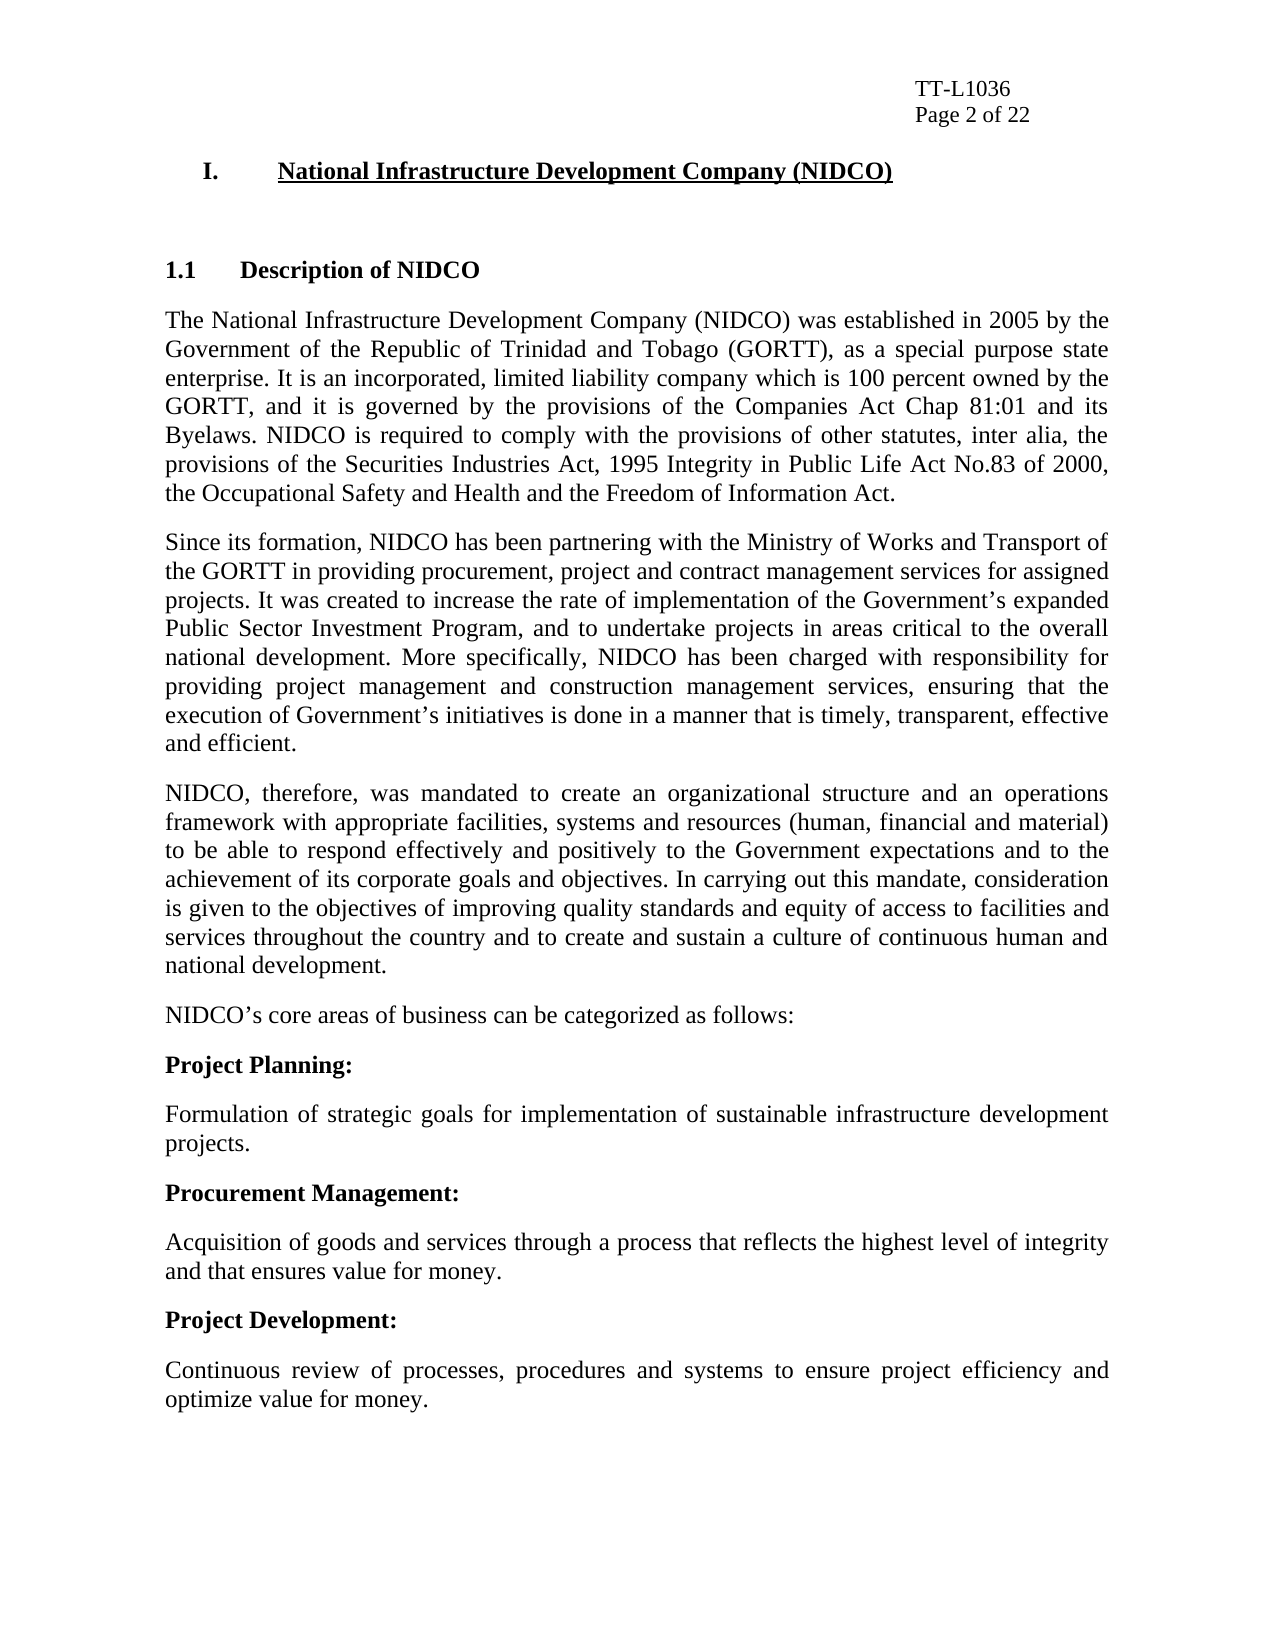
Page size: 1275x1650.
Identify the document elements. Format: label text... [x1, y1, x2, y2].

list National Infrastructure Development Company (NIDCO) [202, 156, 1110, 185]
text The National Infrastructure Development Company (NIDCO) was established in 2005 by the Government of the Republic of Trinidad and Tobago (GORTT), as a special purpose state enterprise. It is an incorporated, limited liability company which is 100 percent owned by the GORTT, and it is governed by the provisions of the Companies Act Chap 81:01 and its Byelaws. NIDCO is required to comply with the provisions of other statutes, inter alia, the provisions of the Securities Industries Act, 1995 Integrity in Public Life Act No.83 of 2000, the Occupational Safety and Health and the Freedom of Information Act. [165, 305, 1110, 506]
text Project Planning: [165, 1050, 1110, 1078]
text Continuous review of processes, procedures and systems to ensure project efficiency and optimize value for money. [165, 1355, 1110, 1413]
text Since its formation, NIDCO has been partnering with the Ministry of Works and Transport of the GORTT in providing procurement, project and contract management services for assigned projects. It was created to increase the rate of implementation of the Government’s expanded Public Sector Investment Program, and to undertake projects in areas critical to the overall national development. More specifically, NIDCO has been charged with responsibility for providing project management and construction management services, ensuring that the execution of Government’s initiatives is done in a manner that is timely, transparent, effective and efficient. [165, 527, 1110, 757]
list Description of NIDCO [165, 256, 1110, 284]
text Acquisition of goods and services through a process that reflects the highest level of integrity and that ensures value for money. [165, 1227, 1110, 1285]
text NIDCO’s core areas of business can be categorized as follows: [165, 1000, 1110, 1029]
text Project Development: [165, 1306, 1110, 1334]
text NIDCO, therefore, was mandated to create an organizational structure and an operations framework with appropriate facilities, systems and resources (human, financial and material) to be able to respond effectively and positively to the Government expectations and to the achievement of its corporate goals and objectives. In carrying out this mandate, consideration is given to the objectives of improving quality standards and equity of access to facilities and services throughout the country and to create and sustain a culture of continuous human and national development. [165, 778, 1110, 979]
text Formulation of strategic goals for implementation of sustainable infrastructure development projects. [165, 1099, 1110, 1157]
text Procurement Management: [165, 1178, 1110, 1206]
